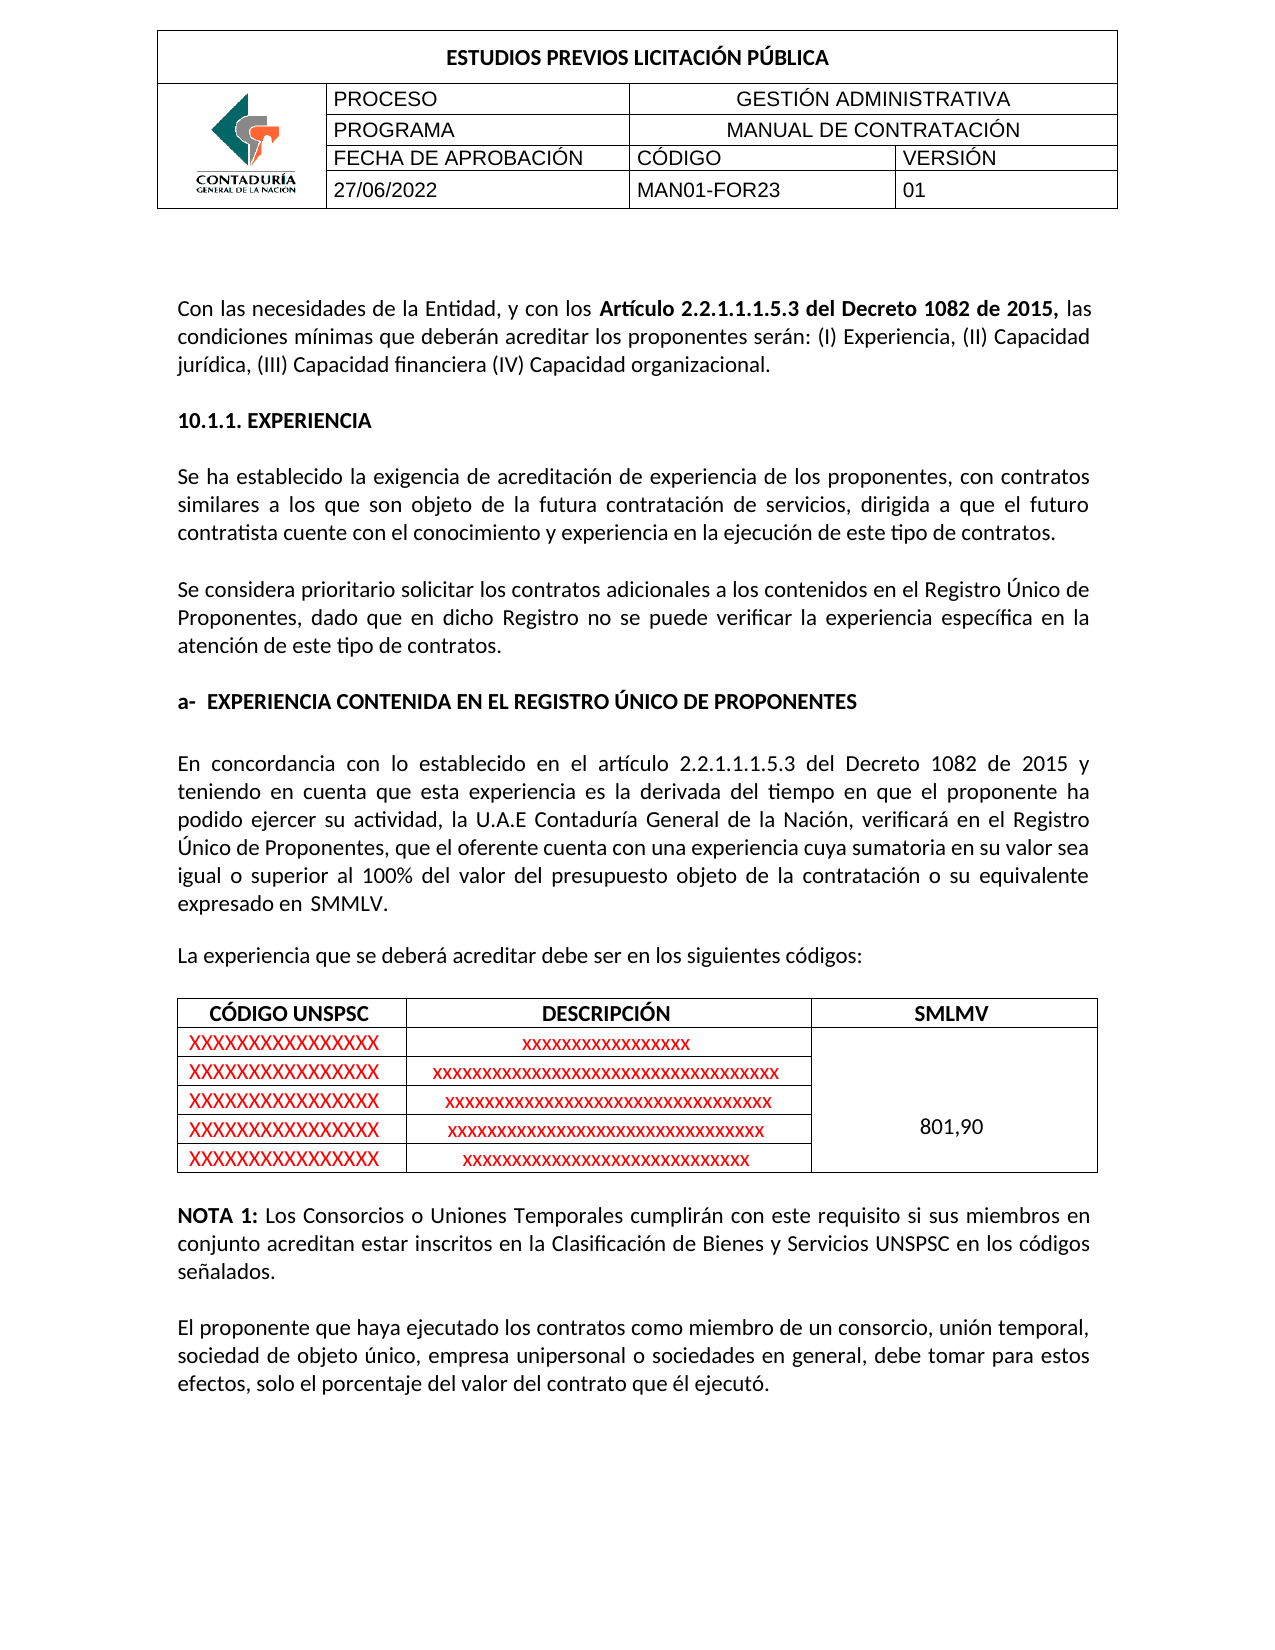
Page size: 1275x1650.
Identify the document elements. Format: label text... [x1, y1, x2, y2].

table_cell xxxxxxxxxxxxxxxxx [407, 1028, 811, 1056]
table_header DESCRIPCIÓN [407, 999, 811, 1027]
subtitle EXPERIENCIA CONTENIDA EN EL REGISTRO ÚNICO DE PROPONENTES [177, 687, 1092, 715]
table_cell xxxxxxxxxxxxxxxxxxxxxxxxxxxxxxxx [407, 1115, 811, 1143]
table_header SMLMV [812, 999, 1097, 1027]
text Con las necesidades de la Entidad, y con los Artículo 2.2.1.1.1.5.3 del Decreto 1082 de 2015, las condiciones mínimas que deberán acreditar los proponentes serán: (I) Experiencia, (II) Capacidad jurídica, (III) Capacidad financiera (IV) Capacidad organizacional. [177, 294, 1092, 378]
text NOTA 1: Los Consorcios o Uniones Temporales cumplirán con este requisito si sus miembros en conjunto acreditan estar inscritos en la Clasificación de Bienes y Servicios UNSPSC en los códigos señalados. [177, 1201, 1092, 1285]
table_cell xxxxxxxxxxxxxxxxxxxxxxxxxxxxxxxxx [407, 1086, 811, 1114]
table_cell xxxxxxxxxxxxxxxxxxxxxxxxxxxxx [407, 1144, 811, 1172]
text La experiencia que se deberá acreditar debe ser en los siguientes códigos: [177, 942, 1092, 970]
text Se ha establecido la exigencia de acreditación de experiencia de los proponentes, con contratos similares a los que son objeto de la futura contratación de servicios, dirigida a que el futuro contratista cuente con el conocimiento y experiencia en la ejecución de este tipo de contratos. [177, 462, 1092, 546]
text El proponente que haya ejecutado los contratos como miembro de un consorcio, unión temporal, sociedad de objeto único, empresa unipersonal o sociedades en general, debe tomar para estos efectos, solo el porcentaje del valor del contrato que él ejecutó. [177, 1313, 1092, 1398]
text Se considera prioritario solicitar los contratos adicionales a los contenidos en el Registro Único de Proponentes, dado que en dicho Registro no se puede verificar la experiencia específica en la atención de este tipo de contratos. [177, 575, 1092, 659]
picture [178, 85, 313, 198]
text 10.1.1. EXPERIENCIA [177, 406, 1092, 434]
text En concordancia con lo establecido en el artículo 2.2.1.1.1.5.3 del Decreto 1082 de 2015 y teniendo en cuenta que esta experiencia es la derivada del tiempo en que el proponente ha podido ejercer su actividad, la U.A.E Contaduría General de la Nación, verificará en el Registro Único de Proponentes, que el oferente cuenta con una experiencia cuya sumatoria en su valor sea igual o superior al 100% del valor del presupuesto objeto de la contratación o su equivalente expresado en SMMLV. [177, 749, 1092, 917]
table_cell XXXXXXXXXXXXXXXX [178, 1057, 406, 1085]
table_cell XXXXXXXXXXXXXXXX [178, 1115, 406, 1143]
table_cell XXXXXXXXXXXXXXXX [178, 1144, 406, 1172]
table_cell 801,90 [812, 1028, 1097, 1172]
table_cell XXXXXXXXXXXXXXXX [178, 1028, 406, 1056]
table_cell xxxxxxxxxxxxxxxxxxxxxxxxxxxxxxxxxxx [407, 1057, 811, 1085]
table_header CÓDIGO UNSPSC [178, 999, 406, 1027]
table_cell XXXXXXXXXXXXXXXX [178, 1086, 406, 1114]
